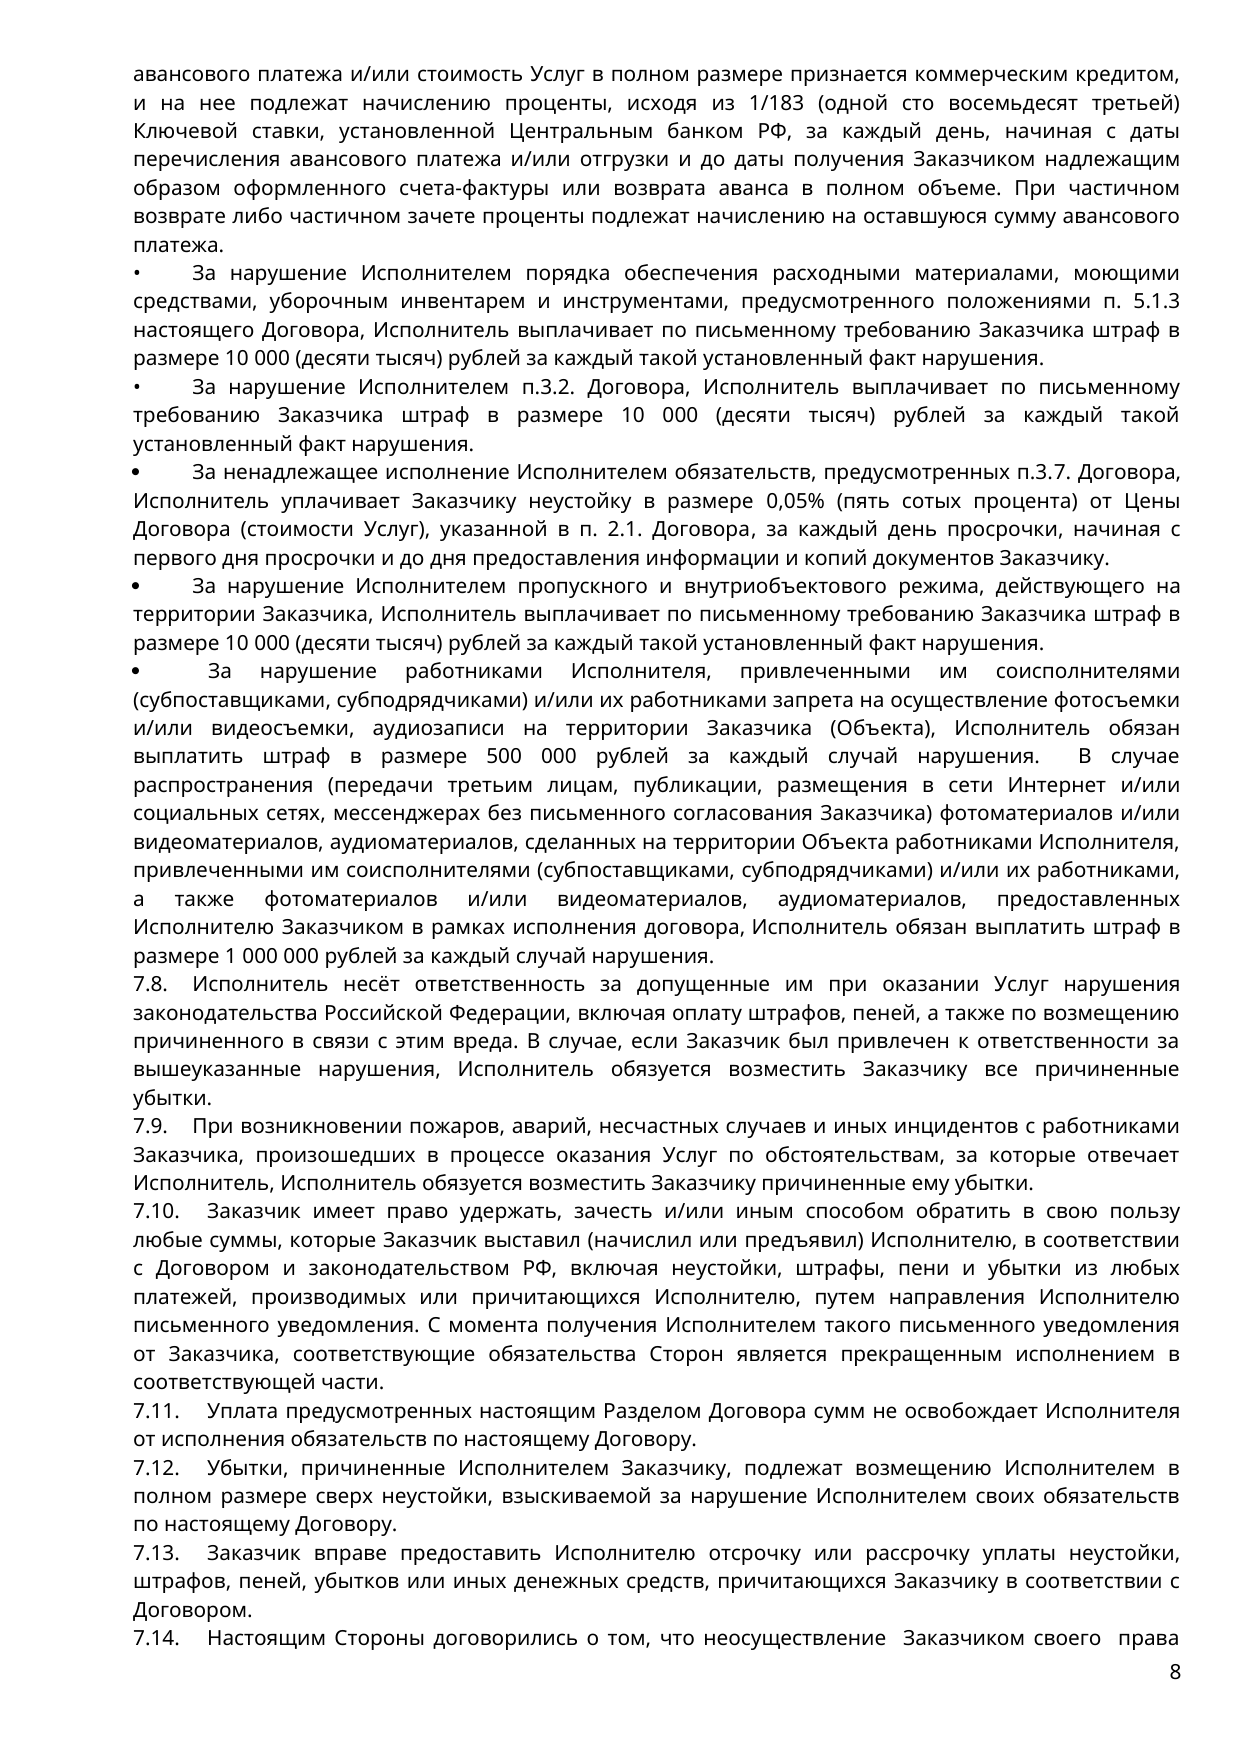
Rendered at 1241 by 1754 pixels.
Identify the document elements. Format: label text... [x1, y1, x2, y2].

list Исполнитель несёт ответственность за допущенные им при оказании Услуг нарушения законодательства Российской Федерации, включая оплату штрафов, пеней, а также по возмещению причиненного в связи с этим вреда. В случае, если Заказчик был привлечен к ответственности за вышеуказанные нарушения, Исполнитель обязуется возместить Заказчику все причиненные убытки. [133, 969, 1181, 1111]
list При возникновении пожаров, аварий, несчастных случаев и иных инцидентов с работниками Заказчика, произошедших в процессе оказания Услуг по обстоятельствам, за которые отвечает Исполнитель, Исполнитель обязуется возместить Заказчику причиненные ему убытки. [133, 1111, 1181, 1197]
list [133, 1623, 1181, 1652]
text • За нарушение Исполнителем порядка обеспечения расходными материалами, моющими средствами, уборочным инвентарем и инструментами, предусмотренного положениями п. 5.1.3 настоящего Договора, Исполнитель выплачивает по письменному требованию Заказчика штраф в размере 10 000 (десяти тысяч) рублей за каждый такой установленный факт нарушения. [133, 258, 1181, 372]
list За нарушение Исполнителем пропускного и внутриобъектового режима, действующего на территории Заказчика, Исполнитель выплачивает по письменному требованию Заказчика штраф в размере 10 000 (десяти тысяч) рублей за каждый такой установленный факт нарушения. [132, 571, 1181, 656]
list Уплата предусмотренных настоящим Разделом Договора сумм не освобождает Исполнителя от исполнения обязательств по настоящему Договору. [133, 1396, 1181, 1453]
list За ненадлежащее исполнение Исполнителем обязательств, предусмотренных п.3.7. Договора, Исполнитель уплачивает Заказчику неустойку в размере 0,05% (пять сотых процента) от Цены Договора (стоимости Услуг), указанной в п. 2.1. Договора, за каждый день просрочки, начиная с первого дня просрочки и до дня предоставления информации и копий документов Заказчику. [132, 457, 1181, 571]
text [133, 59, 1181, 258]
list За нарушение работниками Исполнителя, привлеченными им соисполнителями (субпоставщиками, субподрядчиками) и/или их работниками запрета на осуществление фотосъемки и/или видеосъемки, аудиозаписи на территории Заказчика (Объекта), Исполнитель обязан выплатить штраф в размере 500 000 рублей за каждый случай нарушения. В случае распространения (передачи третьим лицам, публикации, размещения в сети Интернет и/или социальных сетях, мессенджерах без письменного согласования Заказчика) фотоматериалов и/или видеоматериалов, аудиоматериалов, сделанных на территории Объекта работниками Исполнителя, привлеченными им соисполнителями (субпоставщиками, субподрядчиками) и/или их работниками, а также фотоматериалов и/или видеоматериалов, аудиоматериалов, предоставленных Исполнителю Заказчиком в рамках исполнения договора, Исполнитель обязан выплатить штраф в размере 1 000 000 рублей за каждый случай нарушения. [132, 656, 1181, 969]
list Заказчик вправе предоставить Исполнителю отсрочку или рассрочку уплаты неустойки, штрафов, пеней, убытков или иных денежных средств, причитающихся Заказчику в соответствии с Договором. [133, 1538, 1181, 1623]
list Заказчик имеет право удержать, зачесть и/или иным способом обратить в свою пользу любые суммы, которые Заказчик выставил (начислил или предъявил) Исполнителю, в соответствии с Договором и законодательством РФ, включая неустойки, штрафы, пени и убытки из любых платежей, производимых или причитающихся Исполнителю, путем направления Исполнителю письменного уведомления. С момента получения Исполнителем такого письменного уведомления от Заказчика, соответствующие обязательства Сторон является прекращенным исполнением в соответствующей части. [133, 1197, 1181, 1396]
list Убытки, причиненные Исполнителем Заказчику, подлежат возмещению Исполнителем в полном размере сверх неустойки, взыскиваемой за нарушение Исполнителем своих обязательств по настоящему Договору. [133, 1453, 1181, 1538]
text • За нарушение Исполнителем п.3.2. Договора, Исполнитель выплачивает по письменному требованию Заказчика штраф в размере 10 000 (десяти тысяч) рублей за каждый такой установленный факт нарушения. [133, 372, 1181, 457]
